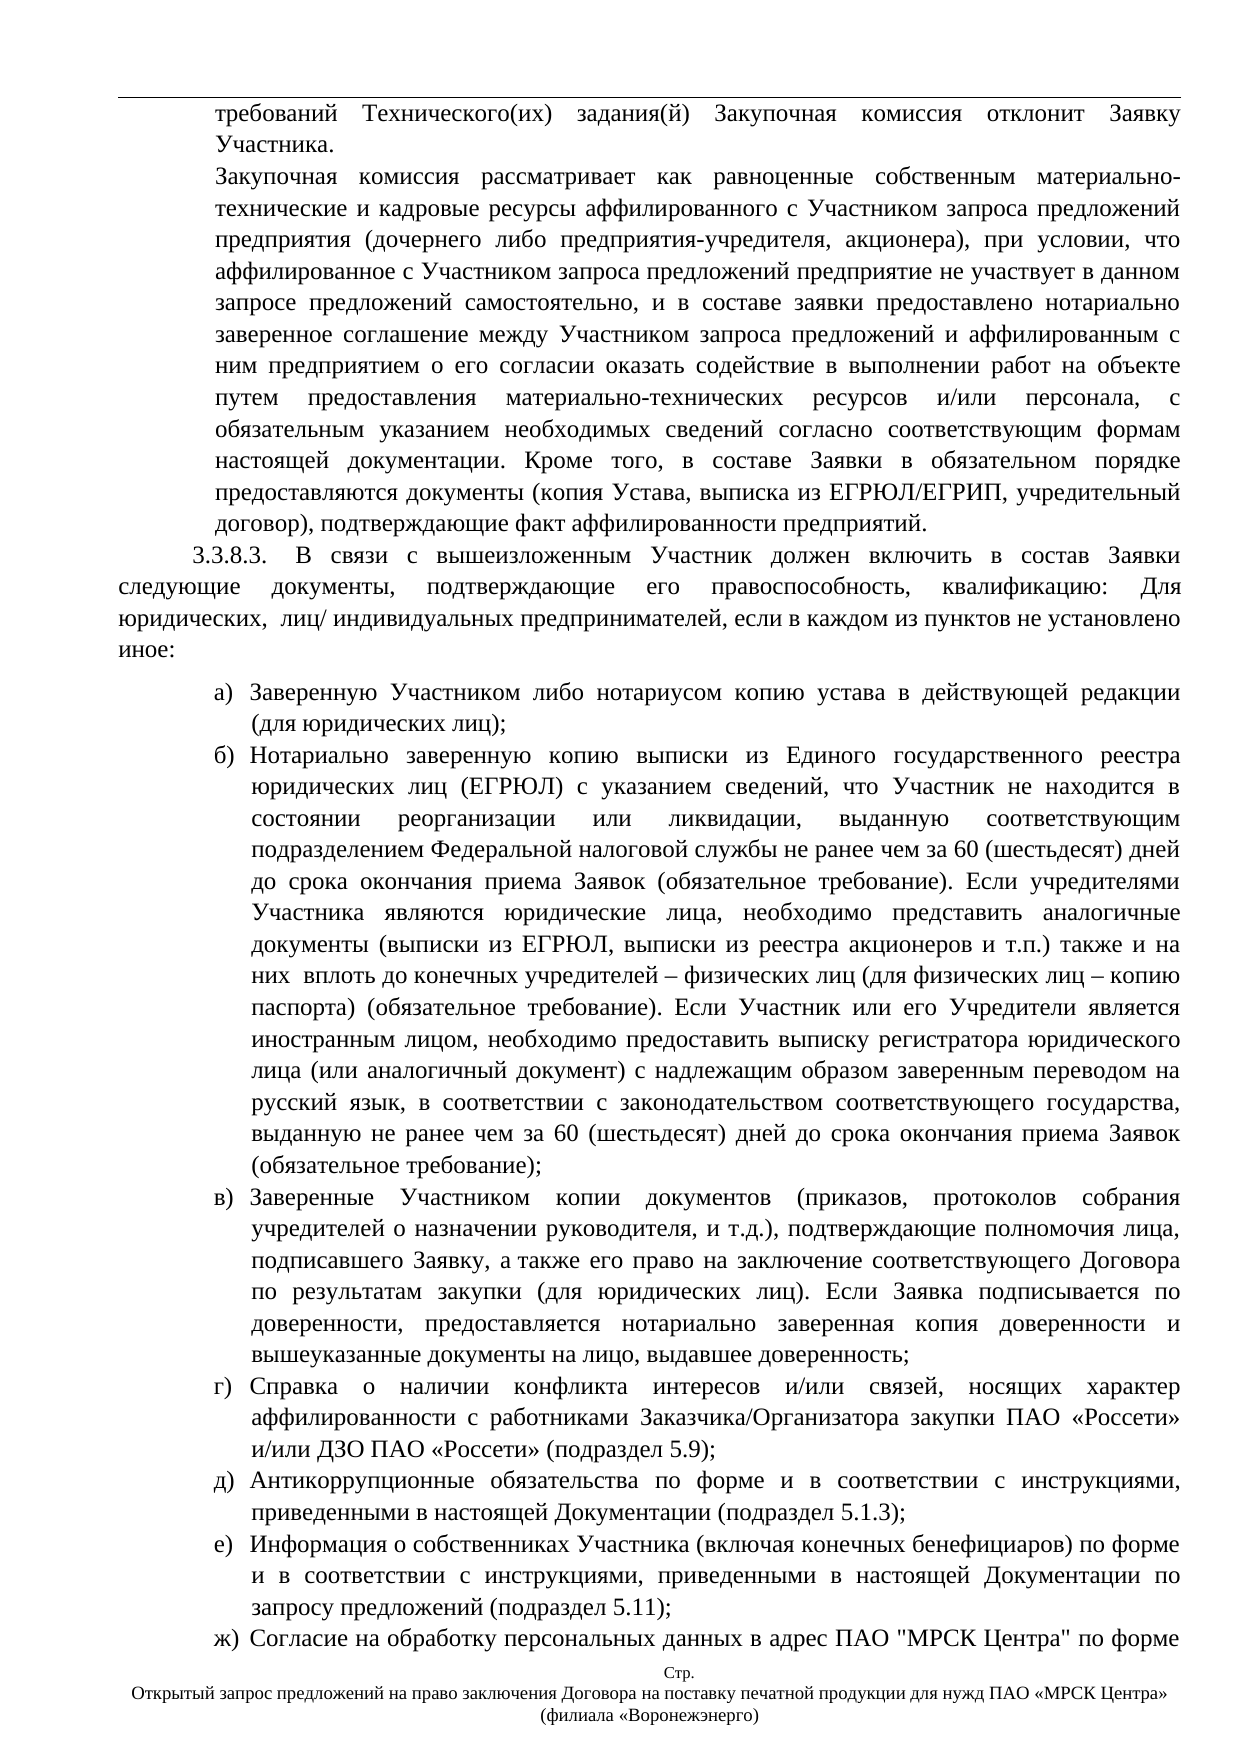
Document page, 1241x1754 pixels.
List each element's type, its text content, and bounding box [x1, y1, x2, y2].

list Нотариально заверенную копию выписки из Единого государственного реестра юридических лиц (ЕГРЮЛ) с указанием сведений, что Участник не находится в состоянии реорганизации или ликвидации, выданную соответствующим подразделением Федеральной налоговой службы не ранее чем за 60 (шестьдесят) дней до срока окончания приема Заявок (обязательное требование). Если учредителями Участника являются юридические лица, необходимо представить аналогичные документы (выписки из ЕГРЮЛ, выписки из реестра акционеров и т.п.) также и на них вплоть до конечных учредителей – физических лиц (для физических лиц – копию паспорта) (обязательное требование). Если Участник или его Учредители является иностранным лицом, необходимо предоставить выписку регистратора юридического лица (или аналогичный документ) с надлежащим образом заверенным переводом на русский язык, в соответствии с законодательством соответствующего государства, выданную не ранее чем за 60 (шестьдесят) дней до срока окончания приема Заявок (обязательное требование); [213, 740, 1181, 1179]
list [177, 98, 1181, 158]
text Закупочная комиссия рассматривает как равноценные собственным материально-технические и кадровые ресурсы аффилированного с Участником запроса предложений предприятия (дочернего либо предприятия-учредителя, акционера), при условии, что аффилированное с Участником запроса предложений предприятие не участвует в данном запросе предложений самостоятельно, и в составе заявки предоставлено нотариально заверенное соглашение между Участником запроса предложений и аффилированным с ним предприятием о его согласии оказать содействие в выполнении работ на объекте путем предоставления материально-технических ресурсов и/или персонала, с обязательным указанием необходимых сведений согласно соответствующим формам настоящей документации. Кроме того, в составе Заявки в обязательном порядке предоставляются документы (копия Устава, выписка из ЕГРЮЛ/ЕГРИП, учредительный договор), подтверждающие факт аффилированности предприятий. [215, 161, 1181, 537]
list Справка о наличии конфликта интересов и/или связей, носящих характер аффилированности с работниками Заказчика/Организатора закупки ПАО «Россети» и/или ДЗО ПАО «Россети» (подраздел 5.9); [213, 1371, 1181, 1463]
list Информация о собственниках Участника (включая конечных бенефициаров) по форме и в соответствии с инструкциями, приведенными в настоящей Документации по запросу предложений (подраздел 5.11); [213, 1529, 1181, 1621]
list В связи с вышеизложенным Участник должен включить в состав Заявки следующие документы, подтверждающие его правоспособность, квалификацию: Для юридических, лиц/ индивидуальных предпринимателей, если в каждом из пунктов не установлено иное: [118, 540, 1181, 663]
list Заверенные Участником копии документов (приказов, протоколов собрания учредителей о назначении руководителя, и т.д.), подтверждающие полномочия лица, подписавшего Заявку, а также его право на заключение соответствующего Договора по результатам закупки (для юридических лиц). Если Заявка подписывается по доверенности, предоставляется нотариально заверенная копия доверенности и вышеуказанные документы на лицо, выдавшее доверенность; [213, 1182, 1181, 1368]
list Антикоррупционные обязательства по форме и в соответствии с инструкциями, приведенными в настоящей Документации (подраздел 5.1.3); [213, 1466, 1181, 1526]
list Заверенную Участником либо нотариусом копию устава в действующей редакции (для юридических лиц); [213, 677, 1181, 737]
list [213, 1623, 1181, 1652]
